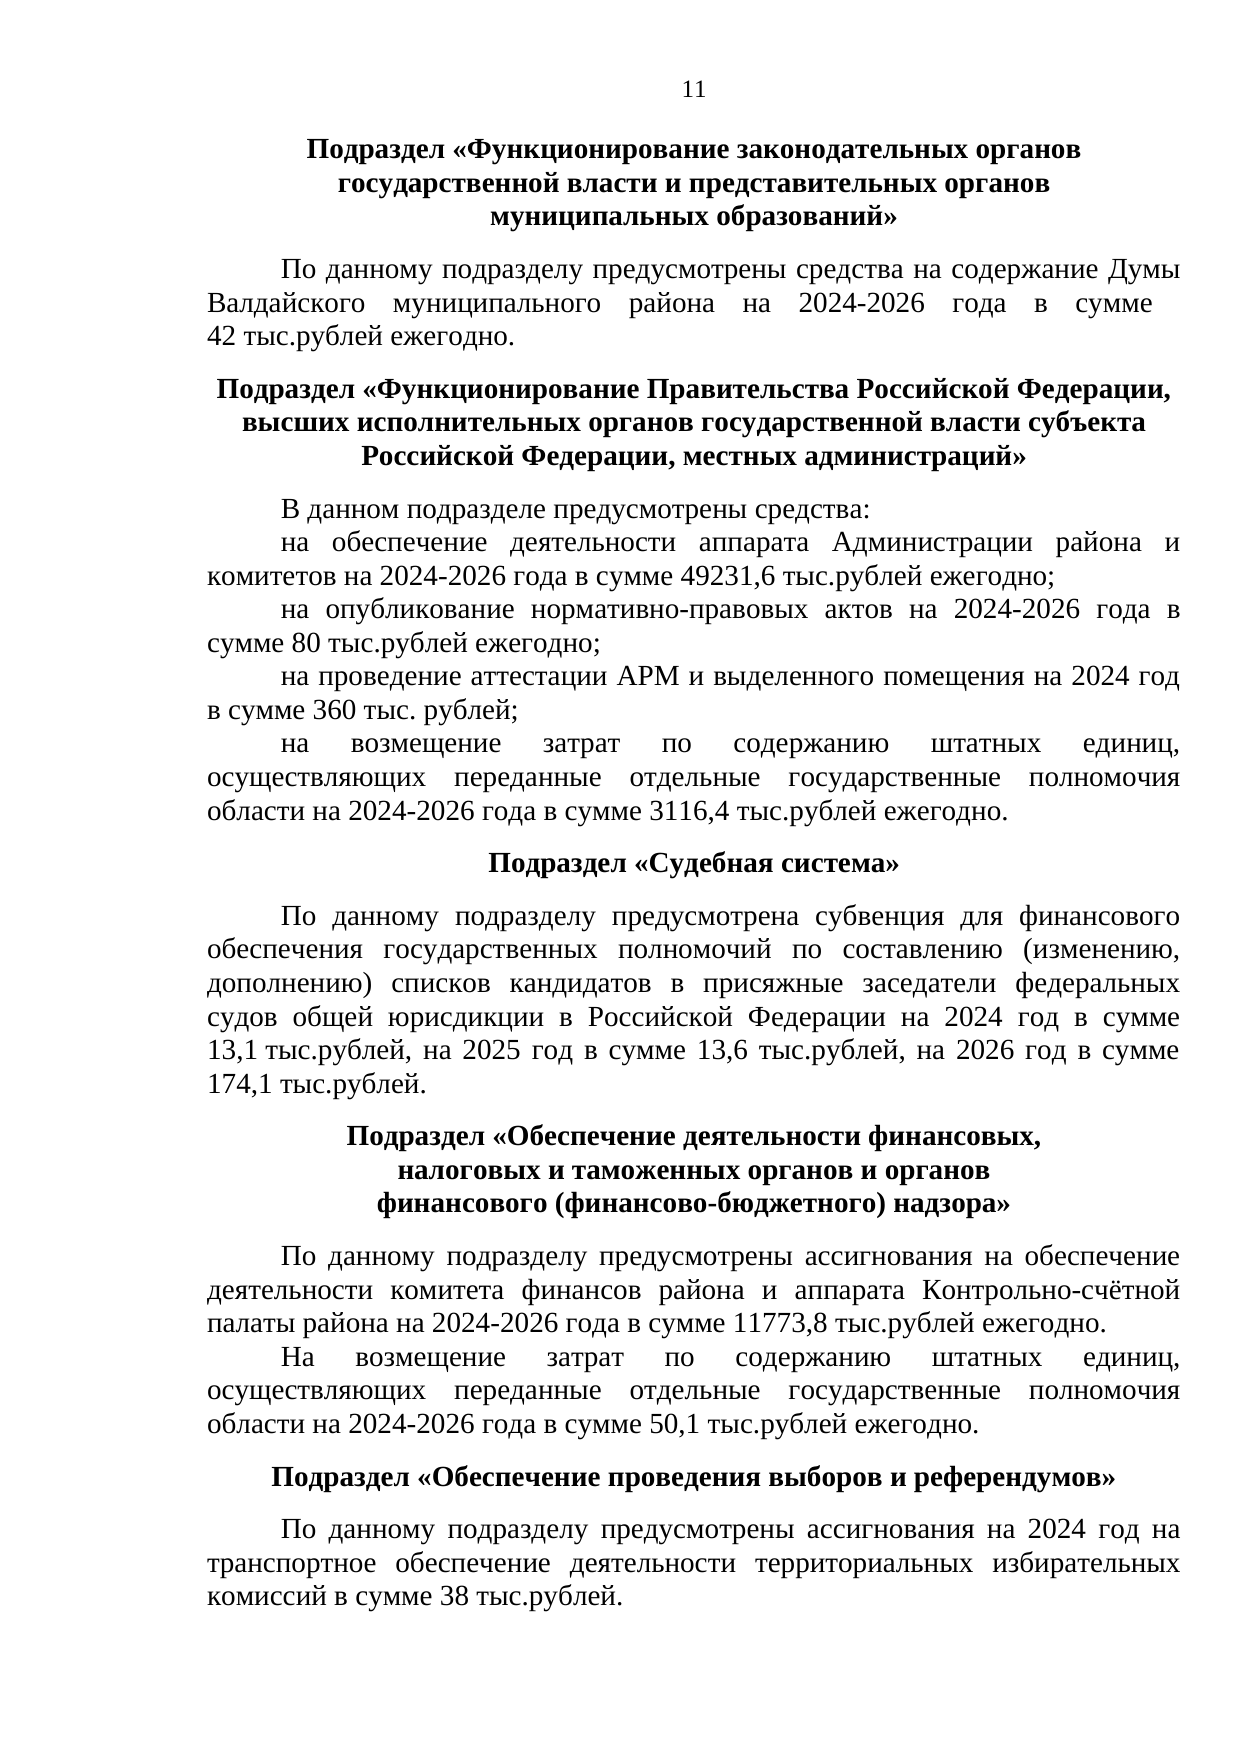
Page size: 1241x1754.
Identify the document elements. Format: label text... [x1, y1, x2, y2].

text налоговых и таможенных органов и органов [207, 1152, 1181, 1186]
text на опубликование нормативно-правовых актов на 2024-2026 года в сумме 80 тыс.рублей ежегодно; [207, 591, 1181, 658]
text Подраздел «Функционирование Правительства Российской Федерации, высших исполнительных органов государственной власти субъекта Российской Федерации, местных администраций» [207, 371, 1181, 472]
text На возмещение затрат по содержанию штатных единиц, осуществляющих переданные отдельные государственные полномочия области на 2024-2026 года в сумме 50,1 тыс.рублей ежегодно. [207, 1339, 1181, 1439]
text Подраздел «Функционирование законодательных органов государственной власти и представительных органов [207, 131, 1181, 198]
text на обеспечение деятельности аппарата Администрации района и комитетов на 2024-2026 года в сумме 49231,6 тыс.рублей ежегодно; [207, 524, 1181, 591]
text По данному подразделу предусмотрены ассигнования на обеспечение деятельности комитета финансов района и аппарата Контрольно-счётной палаты района на 2024-2026 года в сумме 11773,8 тыс.рублей ежегодно. [207, 1238, 1181, 1339]
text финансового (финансово-бюджетного) надзора» [207, 1186, 1181, 1219]
text Подраздел «Обеспечение деятельности финансовых, [207, 1118, 1181, 1152]
text муниципальных образований» [207, 198, 1181, 232]
text на возмещение затрат по содержанию штатных единиц, осуществляющих переданные отдельные государственные полномочия области на 2024-2026 года в сумме 3116,4 тыс.рублей ежегодно. [207, 726, 1181, 826]
text Подраздел «Обеспечение проведения выборов и референдумов» [207, 1459, 1181, 1492]
text По данному подразделу предусмотрена субвенция для финансового обеспечения государственных полномочий по составлению (изменению, дополнению) списков кандидатов в присяжные заседатели федеральных судов общей юрисдикции в Российской Федерации на 2024 год в сумме 13,1 тыс.рублей, на 2025 год в сумме 13,6 тыс.рублей, на 2026 год в сумме 174,1 тыс.рублей. [207, 898, 1181, 1099]
text В данном подразделе предусмотрены средства: [207, 491, 1181, 524]
text По данному подразделу предусмотрены ассигнования на 2024 год на транспортное обеспечение деятельности территориальных избирательных комиссий в сумме 38 тыс.рублей. [207, 1511, 1181, 1612]
text По данному подразделу предусмотрены средства на содержание Думы Валдайского муниципального района на 2024-2026 года в сумме 42 тыс.рублей ежегодно. [207, 251, 1181, 352]
text на проведение аттестации АРМ и выделенного помещения на 2024 год в сумме 360 тыс. рублей; [207, 658, 1181, 726]
text Подраздел «Судебная система» [207, 845, 1181, 879]
